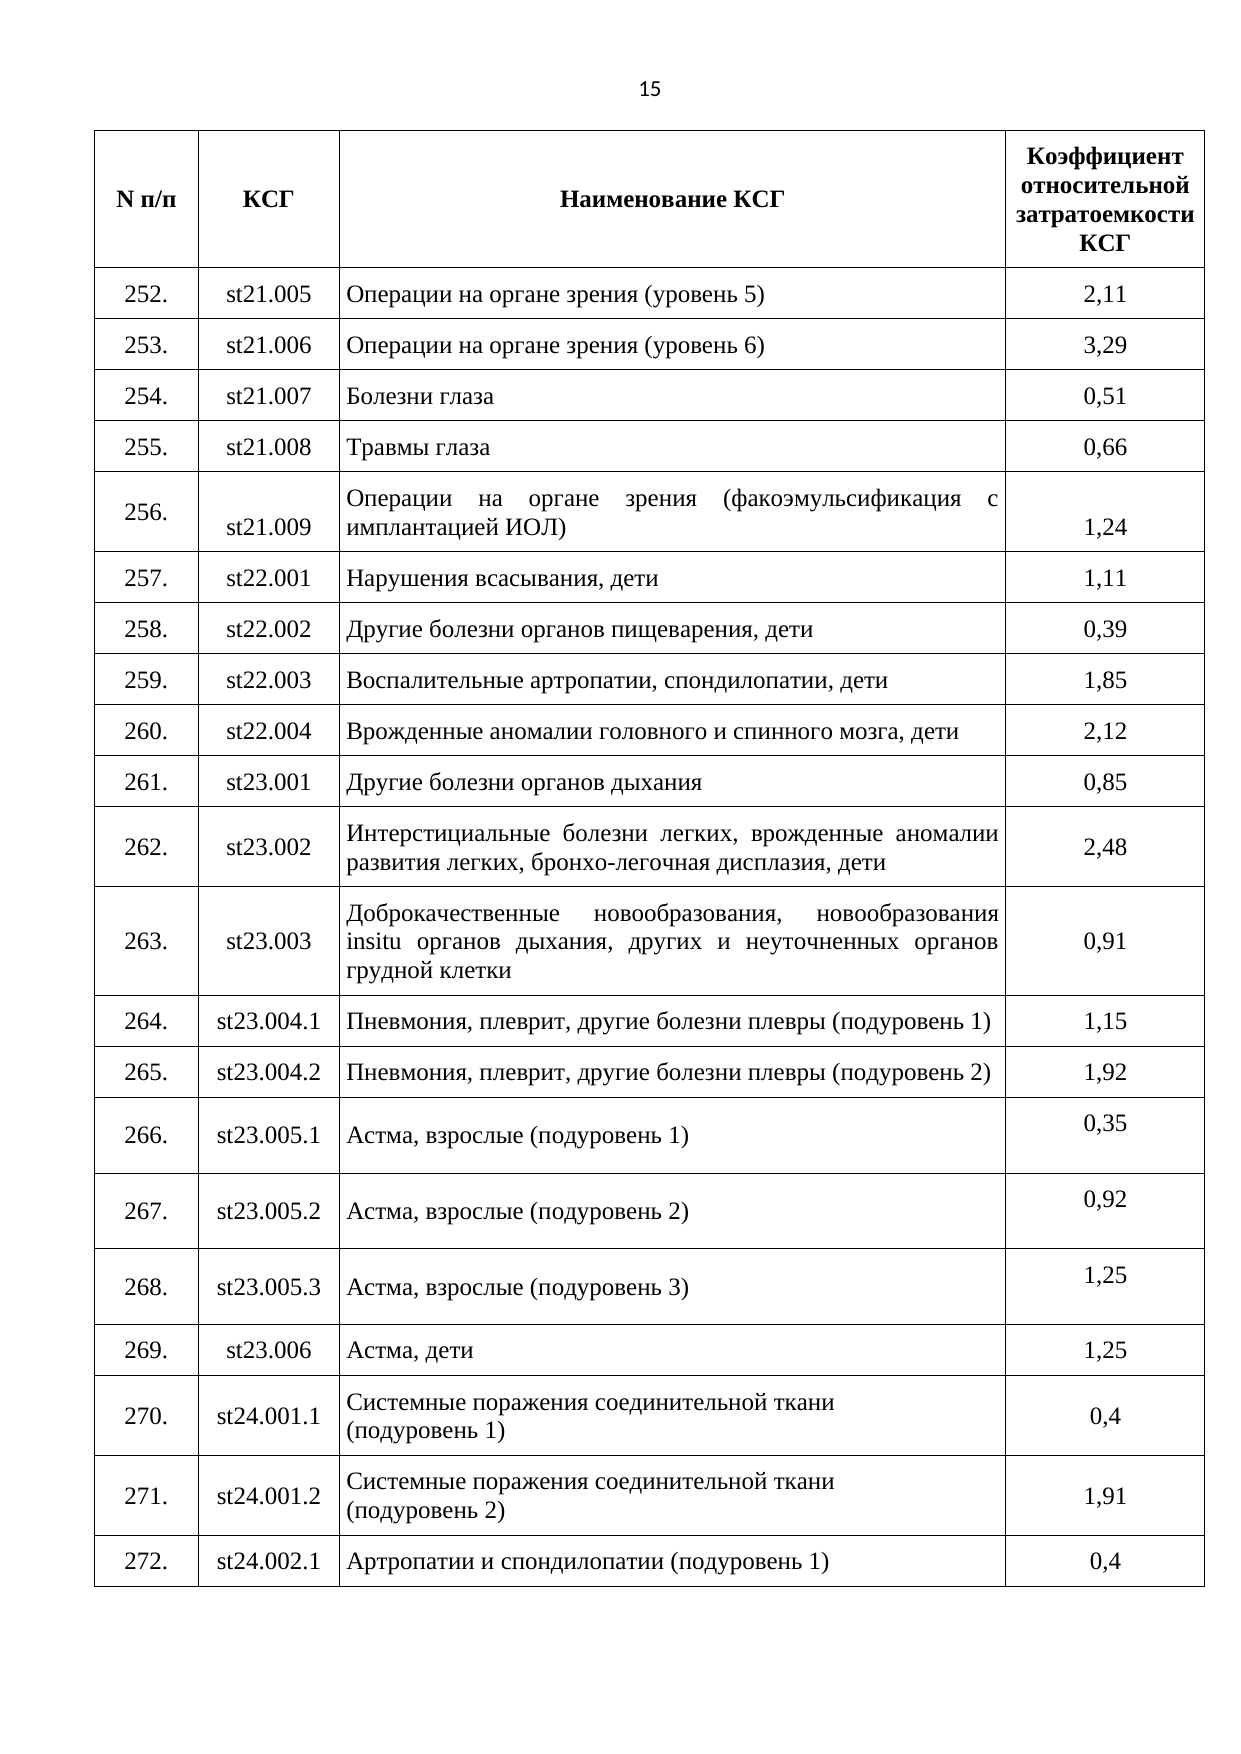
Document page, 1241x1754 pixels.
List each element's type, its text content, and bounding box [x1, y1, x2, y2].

table_cell 0,66 [1006, 421, 1204, 471]
table_cell 1,24 [1006, 472, 1204, 551]
table_cell [95, 996, 198, 1046]
table_cell [95, 370, 198, 420]
table_cell [95, 1325, 198, 1375]
table_cell 0,91 [1006, 887, 1204, 994]
table_cell Врожденные аномалии головного и спинного мозга, дети [340, 705, 1005, 755]
table_cell 2,12 [1006, 705, 1204, 755]
table_cell 2,11 [1006, 268, 1204, 318]
table_cell Астма, взрослые (подуровень 2) [340, 1174, 1005, 1248]
table_cell 0,35 [1006, 1098, 1204, 1172]
table_cell [95, 1249, 198, 1324]
table_cell [95, 1047, 198, 1097]
table_cell [95, 1456, 198, 1534]
table_cell [95, 603, 198, 653]
table_cell [95, 421, 198, 471]
table_cell [95, 268, 198, 318]
table_cell [95, 887, 198, 994]
table_cell Другие болезни органов дыхания [340, 756, 1005, 806]
table_cell [95, 654, 198, 704]
table_cell st23.003 [199, 887, 339, 994]
table_cell st23.004.1 [199, 996, 339, 1046]
table_cell [95, 807, 198, 886]
table_cell st22.001 [199, 552, 339, 602]
table_cell Воспалительные артропатии, спондилопатии, дети [340, 654, 1005, 704]
table_cell 1,25 [1006, 1325, 1204, 1375]
table_cell 1,92 [1006, 1047, 1204, 1097]
table_cell 1,85 [1006, 654, 1204, 704]
table_cell [95, 552, 198, 602]
table_cell Травмы глаза [340, 421, 1005, 471]
table_cell Астма, дети [340, 1325, 1005, 1375]
table_cell st24.001.2 [199, 1456, 339, 1534]
table_cell st22.003 [199, 654, 339, 704]
table_cell Операции на органе зрения (факоэмульсификация с имплантацией ИОЛ) [340, 472, 1005, 551]
table_header Коэффициент относительной затратоемкости КСГ [1006, 131, 1204, 267]
table_cell 1,91 [1006, 1456, 1204, 1534]
table_cell st21.008 [199, 421, 339, 471]
table_cell 0,85 [1006, 756, 1204, 806]
table_cell 1,15 [1006, 996, 1204, 1046]
table_cell Интерстициальные болезни легких, врожденные аномалии развития легких, бронхо-легочная дисплазия, дети [340, 807, 1005, 886]
table_cell [95, 1174, 198, 1248]
table_cell st23.006 [199, 1325, 339, 1375]
table_cell 2,48 [1006, 807, 1204, 886]
table_cell [95, 756, 198, 806]
table_cell Болезни глаза [340, 370, 1005, 420]
table_cell [95, 1536, 198, 1586]
table_cell [95, 319, 198, 369]
table_cell st24.002.1 [199, 1536, 339, 1586]
table_cell st23.005.1 [199, 1098, 339, 1172]
table_cell Пневмония, плеврит, другие болезни плевры (подуровень 2) [340, 1047, 1005, 1097]
table_cell 0,51 [1006, 370, 1204, 420]
table_cell st23.004.2 [199, 1047, 339, 1097]
table_cell [95, 1098, 198, 1172]
table_cell st23.005.2 [199, 1174, 339, 1248]
table_cell st23.005.3 [199, 1249, 339, 1324]
table_cell 0,4 [1006, 1536, 1204, 1586]
table_cell Нарушения всасывания, дети [340, 552, 1005, 602]
table_cell st21.005 [199, 268, 339, 318]
table_cell [95, 1376, 198, 1455]
table_cell [95, 705, 198, 755]
table_cell st23.001 [199, 756, 339, 806]
table_cell 0,4 [1006, 1376, 1204, 1455]
table_cell st22.002 [199, 603, 339, 653]
table_cell Астма, взрослые (подуровень 1) [340, 1098, 1005, 1172]
table_cell Системные поражения соединительной ткани (подуровень 1) [340, 1376, 1005, 1455]
table_cell st22.004 [199, 705, 339, 755]
table_cell Операции на органе зрения (уровень 5) [340, 268, 1005, 318]
table_cell [95, 472, 198, 551]
table_cell Пневмония, плеврит, другие болезни плевры (подуровень 1) [340, 996, 1005, 1046]
table_cell 3,29 [1006, 319, 1204, 369]
table_cell 1,25 [1006, 1249, 1204, 1324]
table_cell Артропатии и спондилопатии (подуровень 1) [340, 1536, 1005, 1586]
table_cell Доброкачественные новообразования, новообразования insitu органов дыхания, других и неуточненных органов грудной клетки [340, 887, 1005, 994]
table_header N п/п [95, 131, 198, 267]
table_cell st21.006 [199, 319, 339, 369]
table_cell st21.007 [199, 370, 339, 420]
table_header Наименование КСГ [340, 131, 1005, 267]
table_header КСГ [199, 131, 339, 267]
table_cell Операции на органе зрения (уровень 6) [340, 319, 1005, 369]
table_cell 1,11 [1006, 552, 1204, 602]
table_cell st23.002 [199, 807, 339, 886]
table_cell Системные поражения соединительной ткани (подуровень 2) [340, 1456, 1005, 1534]
table_cell 0,39 [1006, 603, 1204, 653]
table_cell Другие болезни органов пищеварения, дети [340, 603, 1005, 653]
table_cell st24.001.1 [199, 1376, 339, 1455]
table_cell Астма, взрослые (подуровень 3) [340, 1249, 1005, 1324]
table_cell st21.009 [199, 472, 339, 551]
table_cell 0,92 [1006, 1174, 1204, 1248]
